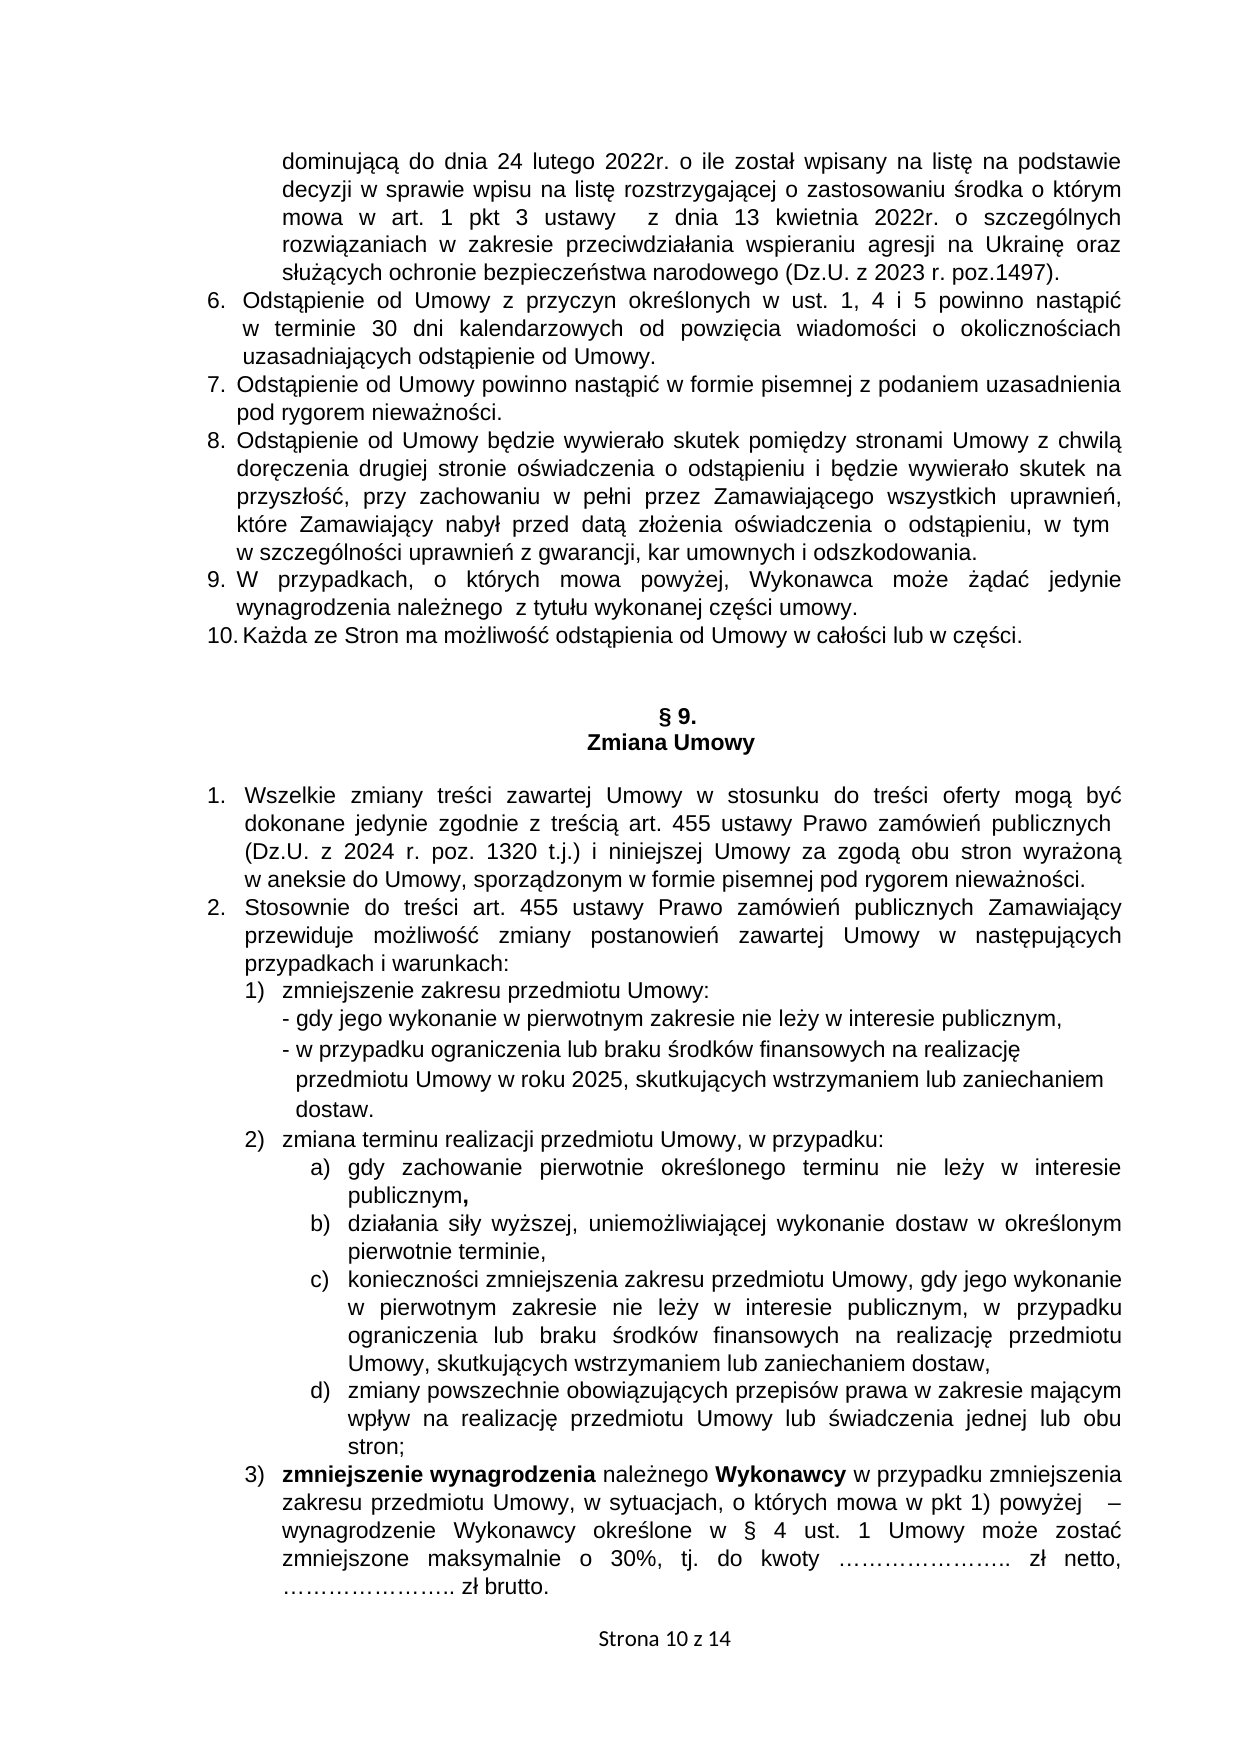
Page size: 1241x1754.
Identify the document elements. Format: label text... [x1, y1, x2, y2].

text - gdy jego wykonanie w pierwotnym zakresie nie leży w interesie publicznym, [282, 1005, 1122, 1032]
list Każda ze Stron ma możliwość odstąpienia od Umowy w całości lub w części. [207, 622, 1122, 649]
list Wszelkie zmiany treści zawartej Umowy w stosunku do treści oferty mogą być dokonane jedynie zgodnie z treścią art. 455 ustawy Prawo zamówień publicznych (Dz.U. z 2024 r. poz. 1320 t.j.) i niniejszej Umowy za zgodą obu stron wyrażoną w aneksie do Umowy, sporządzonym w formie pisemnej pod rygorem nieważności. [207, 782, 1122, 892]
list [244, 148, 1122, 286]
list działania siły wyższej, uniemożliwiającej wykonanie dostaw w określonym pierwotnie terminie, [310, 1210, 1122, 1264]
text Zmiana Umowy [207, 729, 1122, 756]
text § 9. [207, 703, 1122, 729]
list Stosownie do treści art. 455 ustawy Prawo zamówień publicznych Zamawiający przewiduje możliwość zmiany postanowień zawartej Umowy w następujących przypadkach i warunkach: [207, 894, 1122, 976]
list W przypadkach, o których mowa powyżej, Wykonawca może żądać jedynie wynagrodzenia należnego z tytułu wykonanej części umowy. [207, 566, 1122, 621]
list zmiany powszechnie obowiązujących przepisów prawa w zakresie mającym wpływ na realizację przedmiotu Umowy lub świadczenia jednej lub obu stron; [310, 1377, 1122, 1459]
list Odstąpienie od Umowy z przyczyn określonych w ust. 1, 4 i 5 powinno nastąpić w terminie 30 dni kalendarzowych od powzięcia wiadomości o okolicznościach uzasadniających odstąpienie od Umowy. [207, 287, 1122, 369]
list zmniejszenie zakresu przedmiotu Umowy: [244, 977, 1122, 1004]
list Odstąpienie od Umowy będzie wywierało skutek pomiędzy stronami Umowy z chwilą doręczenia drugiej stronie oświadczenia o odstąpieniu i będzie wywierało skutek na przyszłość, przy zachowaniu w pełni przez Zamawiającego wszystkich uprawnień, które Zamawiający nabył przed datą złożenia oświadczenia o odstąpieniu, w tym w szczególności uprawnień z gwarancji, kar umownych i odszkodowania. [207, 427, 1122, 565]
list zmniejszenie wynagrodzenia należnego Wykonawcy w przypadku zmniejszenia zakresu przedmiotu Umowy, w sytuacjach, o których mowa w pkt 1) powyżej – wynagrodzenie Wykonawcy określone w § 4 ust. 1 Umowy może zostać zmniejszone maksymalnie o 30%, tj. do kwoty ………………….. zł netto, ………………….. zł brutto. [244, 1461, 1122, 1599]
list konieczności zmniejszenia zakresu przedmiotu Umowy, gdy jego wykonanie w pierwotnym zakresie nie leży w interesie publicznym, w przypadku ograniczenia lub braku środków finansowych na realizację przedmiotu Umowy, skutkujących wstrzymaniem lub zaniechaniem dostaw, [310, 1266, 1122, 1376]
list Odstąpienie od Umowy powinno nastąpić w formie pisemnej z podaniem uzasadnienia pod rygorem nieważności. [207, 371, 1122, 425]
list zmiana terminu realizacji przedmiotu Umowy, w przypadku: [244, 1126, 1122, 1152]
text - w przypadku ograniczenia lub braku środków finansowych na realizację przedmiotu Umowy w roku 2025, skutkujących wstrzymaniem lub zaniechaniem dostaw. [282, 1036, 1122, 1122]
list gdy zachowanie pierwotnie określonego terminu nie leży w interesie publicznym, [310, 1154, 1122, 1208]
